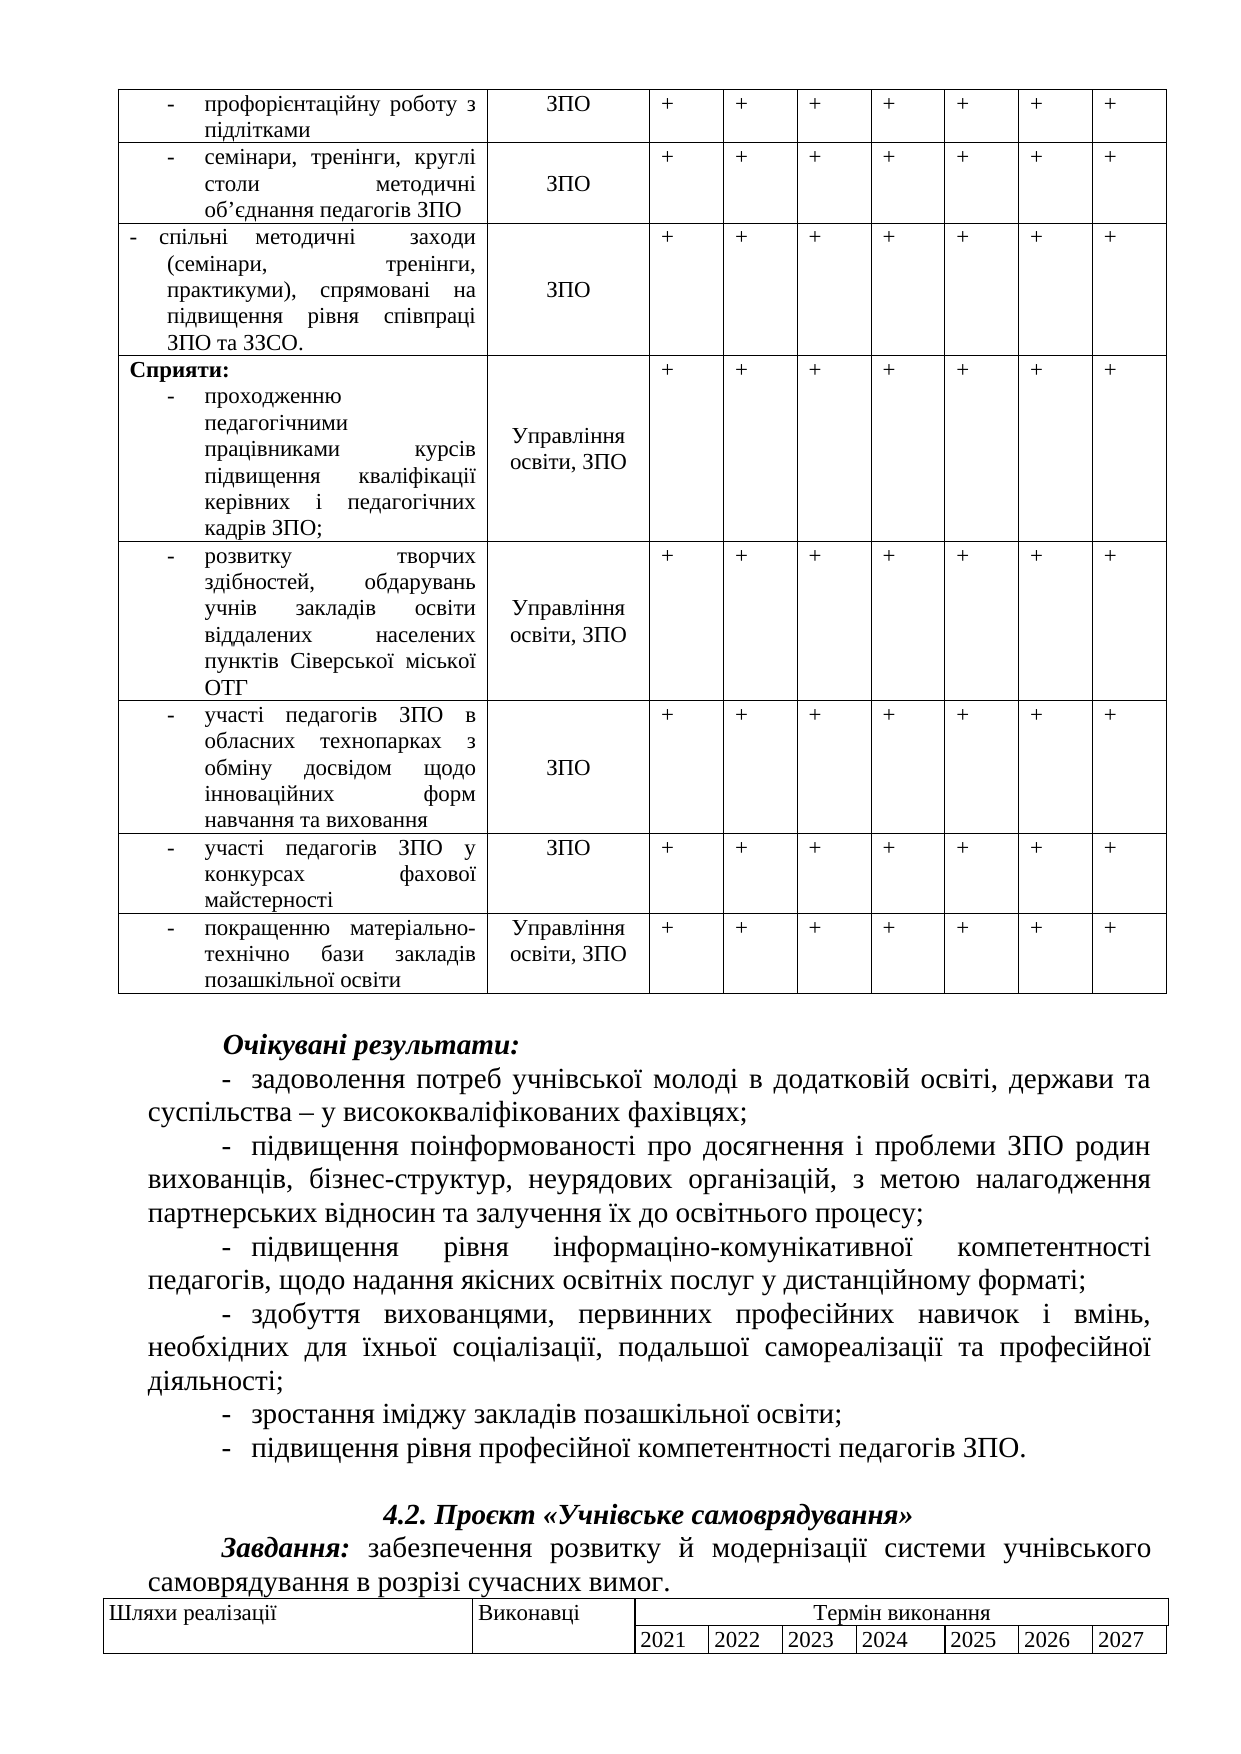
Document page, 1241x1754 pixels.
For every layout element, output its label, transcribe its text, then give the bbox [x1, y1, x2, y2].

table_cell + [724, 356, 797, 541]
table_cell + [650, 90, 723, 142]
list підвищення рівня інформаціно-комунікативної компетентності педагогів, щодо надання якісних освітніх послуг у дистанційному форматі; [148, 1229, 1152, 1296]
table_cell + [1019, 914, 1092, 993]
table_cell + [1019, 834, 1092, 913]
table_cell участі педагогів ЗПО в обласних технопарках з обміну досвідом щодо інноваційних форм навчання та виховання [119, 701, 487, 833]
table_cell 2024 [857, 1626, 944, 1652]
table_cell семінари, тренінги, круглі столи методичні об’єднання педагогів ЗПО [119, 143, 487, 222]
table_cell + [872, 914, 944, 993]
table_cell + [945, 834, 1018, 913]
table_cell + [945, 356, 1018, 541]
table_cell + [724, 834, 797, 913]
table_cell + [1019, 701, 1092, 833]
table_cell + [945, 143, 1018, 222]
table_cell + [724, 224, 797, 355]
table_cell + [872, 356, 944, 541]
table_cell Управління освіти, ЗПО [488, 542, 649, 700]
table_cell + [1019, 542, 1092, 700]
table_cell + [1019, 224, 1092, 355]
table_cell + [724, 914, 797, 993]
table_cell + [724, 542, 797, 700]
table_cell + [650, 542, 723, 700]
table_cell + [1093, 90, 1166, 142]
table_cell + [650, 143, 723, 222]
table_cell + [1093, 224, 1166, 355]
table_cell участі педагогів ЗПО у конкурсах фахової майстерності [119, 834, 487, 913]
table_cell + [872, 90, 944, 142]
table_header Виконавці [473, 1599, 634, 1652]
table_cell + [798, 914, 871, 993]
table_cell + [945, 224, 1018, 355]
table_cell + [650, 356, 723, 541]
list зростання іміджу закладів позашкільної освіти; [148, 1396, 1152, 1430]
table_cell ЗПО [488, 701, 649, 833]
table_header Шляхи реалізації [104, 1599, 472, 1652]
table_cell ЗПО [488, 834, 649, 913]
table_cell + [724, 143, 797, 222]
table_cell + [1093, 143, 1166, 222]
table_cell Сприяти: проходженню педагогічними працівниками курсів підвищення кваліфікації керівних і педагогічних кадрів ЗПО; [119, 356, 487, 541]
table_cell + [872, 143, 944, 222]
table_cell 2022 [709, 1626, 782, 1652]
table_cell ЗПО [488, 90, 649, 142]
table_cell 2021 [636, 1626, 708, 1652]
table_cell + [1093, 914, 1166, 993]
table_cell 2027 [1093, 1626, 1166, 1652]
table_cell + [798, 143, 871, 222]
table_cell + [1093, 356, 1166, 541]
table_cell + [650, 834, 723, 913]
table_cell покращенню матеріально-технічно бази закладів позашкільної освіти [119, 914, 487, 993]
table_cell + [872, 701, 944, 833]
text Завдання: забезпечення розвитку й модернізації системи учнівського самоврядування в розрізі сучасних вимог. [148, 1531, 1152, 1598]
text 4.2. Проєкт «Учнівське самоврядування» [148, 1497, 1152, 1531]
table_cell + [798, 701, 871, 833]
list підвищення поінформованості про досягнення і проблеми ЗПО родин вихованців, бізнес-структур, неурядових організацій, з метою налагодження партнерських відносин та залучення їх до освітнього процесу; [148, 1128, 1152, 1229]
table_cell + [798, 834, 871, 913]
table_cell + [650, 914, 723, 993]
table_cell + [1019, 90, 1092, 142]
table_cell + [872, 542, 944, 700]
table_cell Управління освіти, ЗПО [488, 914, 649, 993]
table_cell ЗПО [488, 224, 649, 355]
table_cell + [724, 701, 797, 833]
table_cell + [650, 701, 723, 833]
table_cell спільні методичні заходи (семінари, тренінги, практикуми), спрямовані на підвищення рівня співпраці ЗПО та ЗЗСО. [119, 224, 487, 355]
table_cell + [1019, 356, 1092, 541]
table_cell + [945, 914, 1018, 993]
table_cell + [798, 224, 871, 355]
table_cell + [1019, 143, 1092, 222]
list підвищення рівня професійної компетентності педагогів ЗПО. [148, 1430, 1152, 1463]
list задоволення потреб учнівської молоді в додатковій освіті, держави та суспільства – у висококваліфікованих фахівцях; [148, 1061, 1152, 1128]
table_cell + [945, 90, 1018, 142]
table_cell + [1093, 834, 1166, 913]
table_cell + [872, 224, 944, 355]
table_cell + [798, 356, 871, 541]
table_cell 2023 [783, 1626, 856, 1652]
table_cell + [945, 542, 1018, 700]
table_cell + [798, 542, 871, 700]
list здобуття вихованцями, первинних професійних навичок і вмінь, необхідних для їхньої соціалізації, подальшої самореалізації та професійної діяльності; [148, 1296, 1152, 1396]
table_cell + [1093, 542, 1166, 700]
text Очікувані результати: [148, 1027, 1033, 1061]
table_cell 2025 [946, 1626, 1018, 1652]
table_cell розвитку творчих здібностей, обдарувань учнів закладів освіти віддалених населених пунктів Сіверської міської ОТГ [119, 542, 487, 700]
table_cell + [650, 224, 723, 355]
table_cell профорієнтаційну роботу з підлітками [119, 90, 487, 142]
table_cell Управління освіти, ЗПО [488, 356, 649, 541]
table_cell 2026 [1019, 1626, 1092, 1652]
table_header Термін виконання [636, 1599, 1168, 1625]
table_cell + [872, 834, 944, 913]
table_cell + [724, 90, 797, 142]
table_cell + [1093, 701, 1166, 833]
table_cell + [798, 90, 871, 142]
table_cell + [945, 701, 1018, 833]
table_cell ЗПО [488, 143, 649, 222]
